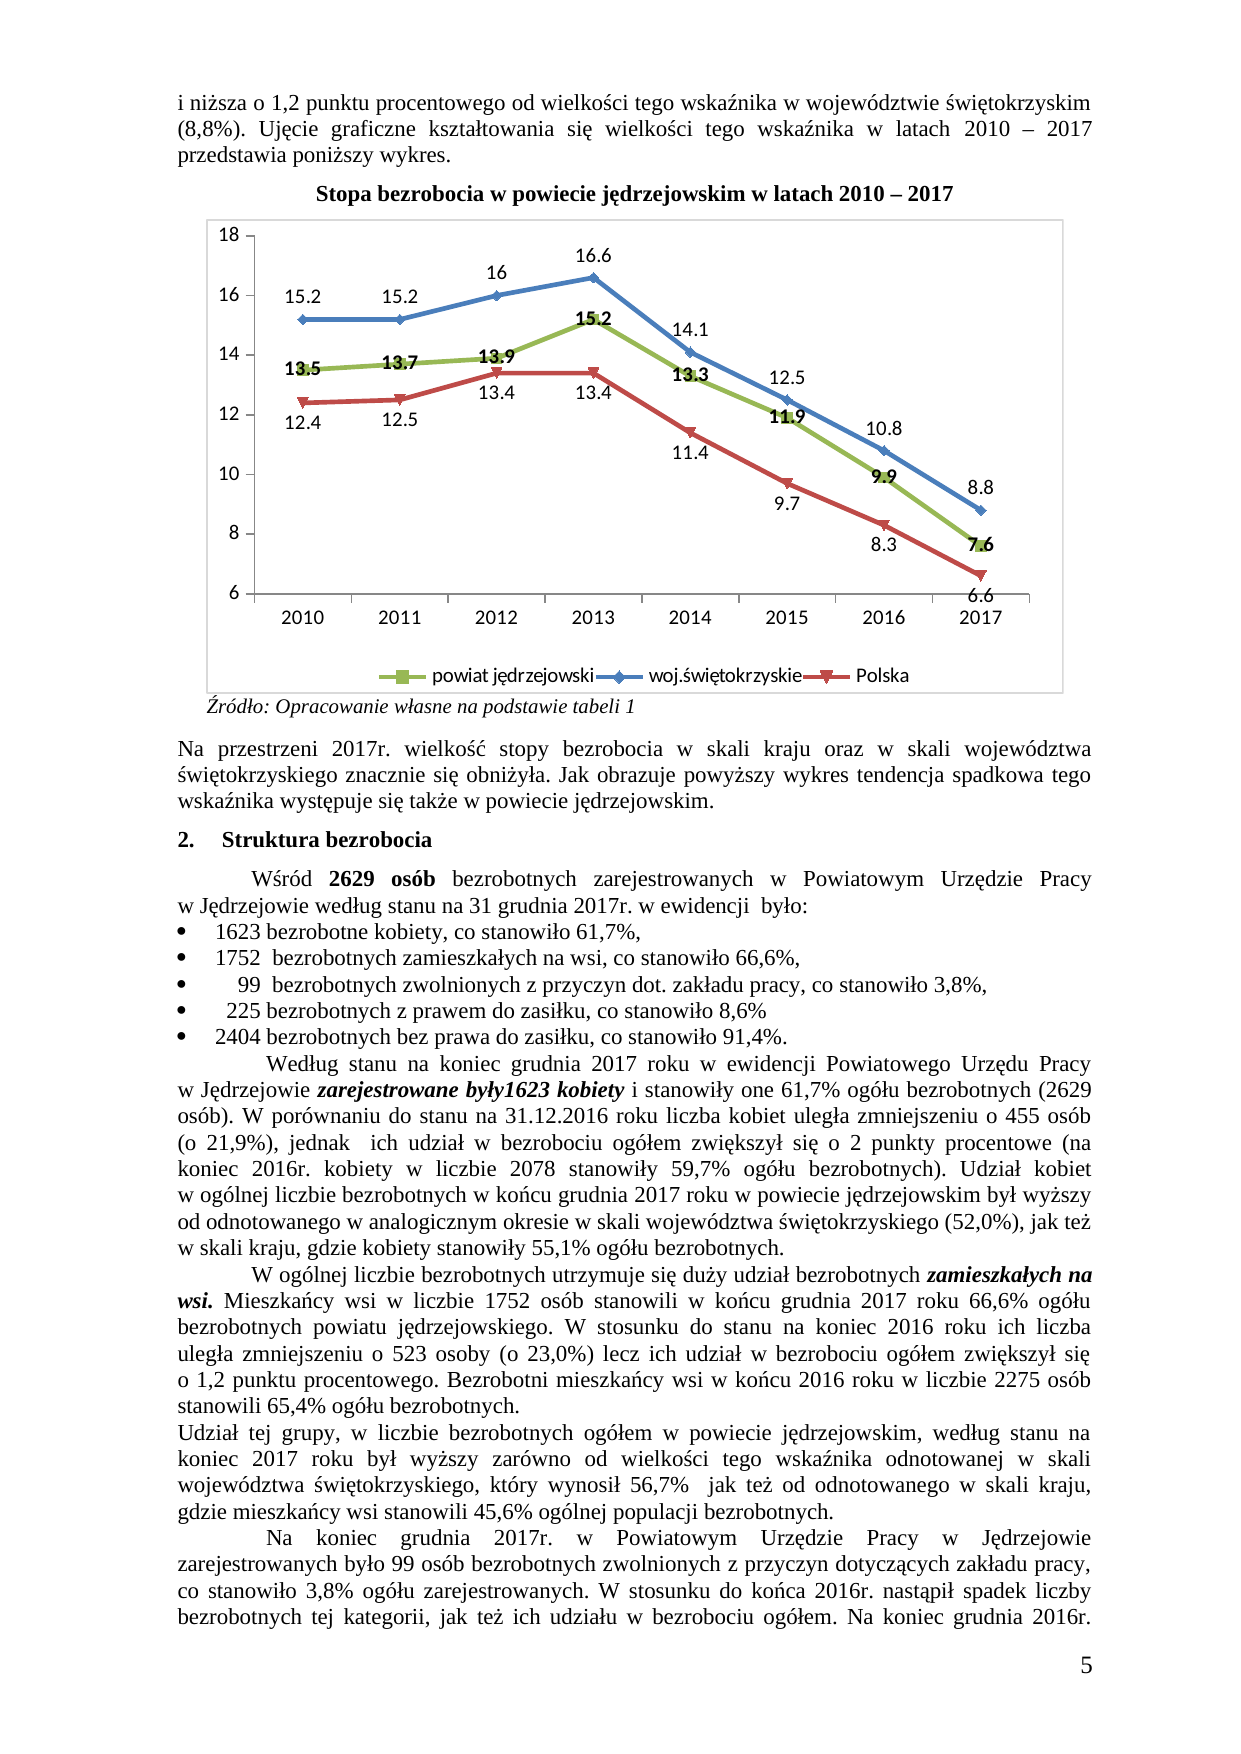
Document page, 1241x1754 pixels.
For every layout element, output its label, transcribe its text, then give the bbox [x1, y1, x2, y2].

list 225 bezrobotnych z prawem do zasiłku, co stanowiło 8,6% [177, 997, 1092, 1023]
list 1752 bezrobotnych zamieszkałych na wsi, co stanowiło 66,6%, [177, 944, 1092, 971]
text Wśród 2629 osób bezrobotnych zarejestrowanych w Powiatowym Urzędzie Pracy w Jędrzejowie według stanu na 31 grudnia 2017r. w ewidencji było: [177, 865, 1092, 918]
list 2404 bezrobotnych bez prawa do zasiłku, co stanowiło 91,4%. [177, 1023, 1092, 1050]
list Struktura bezrobocia [177, 826, 1092, 853]
text W ogólnej liczbie bezrobotnych utrzymuje się duży udział bezrobotnych zamieszkałych na wsi. Mieszkańcy wsi w liczbie 1752 osób stanowili w końcu grudnia 2017 roku 66,6% ogółu bezrobotnych powiatu jędrzejowskiego. W stosunku do stanu na koniec 2016 roku ich liczba uległa zmniejszeniu o 523 osoby (o 23,0%) lecz ich udział w bezrobociu ogółem zwiększył się o 1,2 punktu procentowego. Bezrobotni mieszkańcy wsi w końcu 2016 roku w liczbie 2275 osób stanowili 65,4% ogółu bezrobotnych. [177, 1261, 1092, 1419]
text Udział tej grupy, w liczbie bezrobotnych ogółem w powiecie jędrzejowskim, według stanu na koniec 2017 roku był wyższy zarówno od wielkości tego wskaźnika odnotowanej w skali województwa świętokrzyskiego, który wynosił 56,7% jak też od odnotowanego w skali kraju, gdzie mieszkańcy wsi stanowili 45,6% ogólnej populacji bezrobotnych. [177, 1419, 1092, 1524]
text Źródło: Opracowanie własne na podstawie tabeli 1 [177, 694, 1092, 718]
text Według stanu na koniec grudnia 2017 roku w ewidencji Powiatowego Urzędu Pracy w Jędrzejowie zarejestrowane były1623 kobiety i stanowiły one 61,7% ogółu bezrobotnych (2629 osób). W porównaniu do stanu na 31.12.2016 roku liczba kobiet uległa zmniejszeniu o 455 osób (o 21,9%), jednak ich udział w bezrobociu ogółem zwiększył się o 2 punkty procentowe (na koniec 2016r. kobiety w liczbie 2078 stanowiły 59,7% ogółu bezrobotnych). Udział kobiet w ogólnej liczbie bezrobotnych w końcu grudnia 2017 roku w powiecie jędrzejowskim był wyższy od odnotowanego w analogicznym okresie w skali województwa świętokrzyskiego (52,0%), jak też w skali kraju, gdzie kobiety stanowiły 55,1% ogółu bezrobotnych. [177, 1050, 1092, 1261]
list 1623 bezrobotne kobiety, co stanowiło 61,7%, [177, 918, 1092, 944]
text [177, 1524, 1092, 1629]
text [177, 89, 1092, 168]
text Stopa bezrobocia w powiecie jędrzejowskim w latach 2010 – 2017 [177, 180, 1092, 207]
text Na przestrzeni 2017r. wielkość stopy bezrobocia w skali kraju oraz w skali województwa świętokrzyskiego znacznie się obniżyła. Jak obrazuje powyższy wykres tendencja spadkowa tego wskaźnika występuje się także w powiecie jędrzejowskim. [177, 735, 1092, 814]
list 99 bezrobotnych zwolnionych z przyczyn dot. zakładu pracy, co stanowiło 3,8%, [177, 971, 1092, 997]
